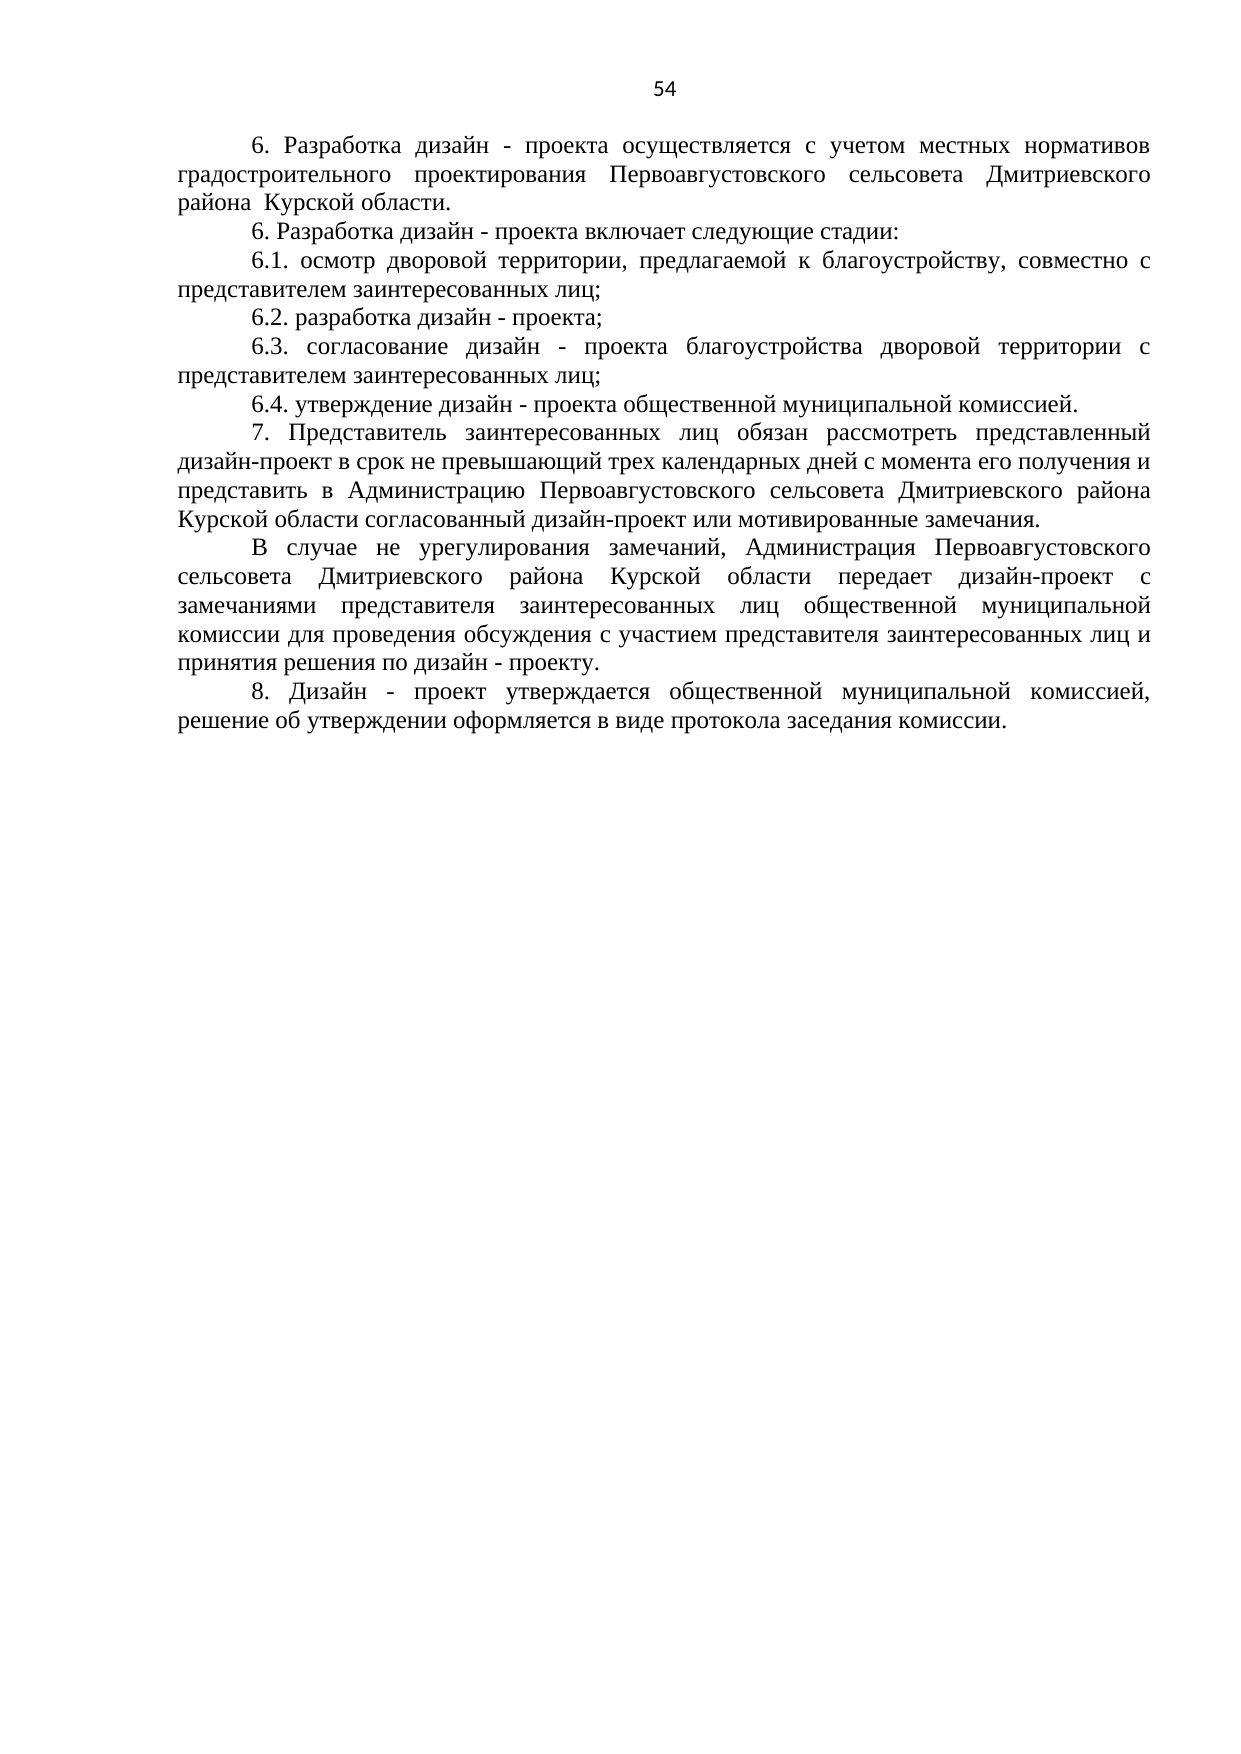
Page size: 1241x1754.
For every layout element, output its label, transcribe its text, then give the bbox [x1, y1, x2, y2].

text 6. Разработка дизайн - проекта включает следующие стадии: [177, 216, 1152, 245]
text 6. Разработка дизайн - проекта осуществляется с учетом местных нормативов градостроительного проектирования Первоавгустовского сельсовета Дмитриевского района Курской области. [177, 130, 1152, 216]
text 8. Дизайн - проект утверждается общественной муниципальной комиссией, решение об утверждении оформляется в виде протокола заседания комиссии. [177, 676, 1152, 734]
text В случае не урегулирования замечаний, Администрация Первоавгустовского сельсовета Дмитриевского района Курской области передает дизайн-проект с замечаниями представителя заинтересованных лиц общественной муниципальной комиссии для проведения обсуждения с участием представителя заинтересованных лиц и принятия решения по дизайн - проекту. [177, 532, 1152, 676]
text 6.1. осмотр дворовой территории, предлагаемой к благоустройству, совместно с представителем заинтересованных лиц; [177, 245, 1152, 302]
text 6.3. согласование дизайн - проекта благоустройства дворовой территории с представителем заинтересованных лиц; [177, 331, 1152, 389]
text 6.2. разработка дизайн - проекта; [177, 302, 1152, 331]
text 7. Представитель заинтересованных лиц обязан рассмотреть представленный дизайн-проект в срок не превышающий трех календарных дней с момента его получения и представить в Администрацию Первоавгустовского сельсовета Дмитриевского района Курской области согласованный дизайн-проект или мотивированные замечания. [177, 417, 1152, 532]
text 6.4. утверждение дизайн - проекта общественной муниципальной комиссией. [177, 389, 1152, 417]
